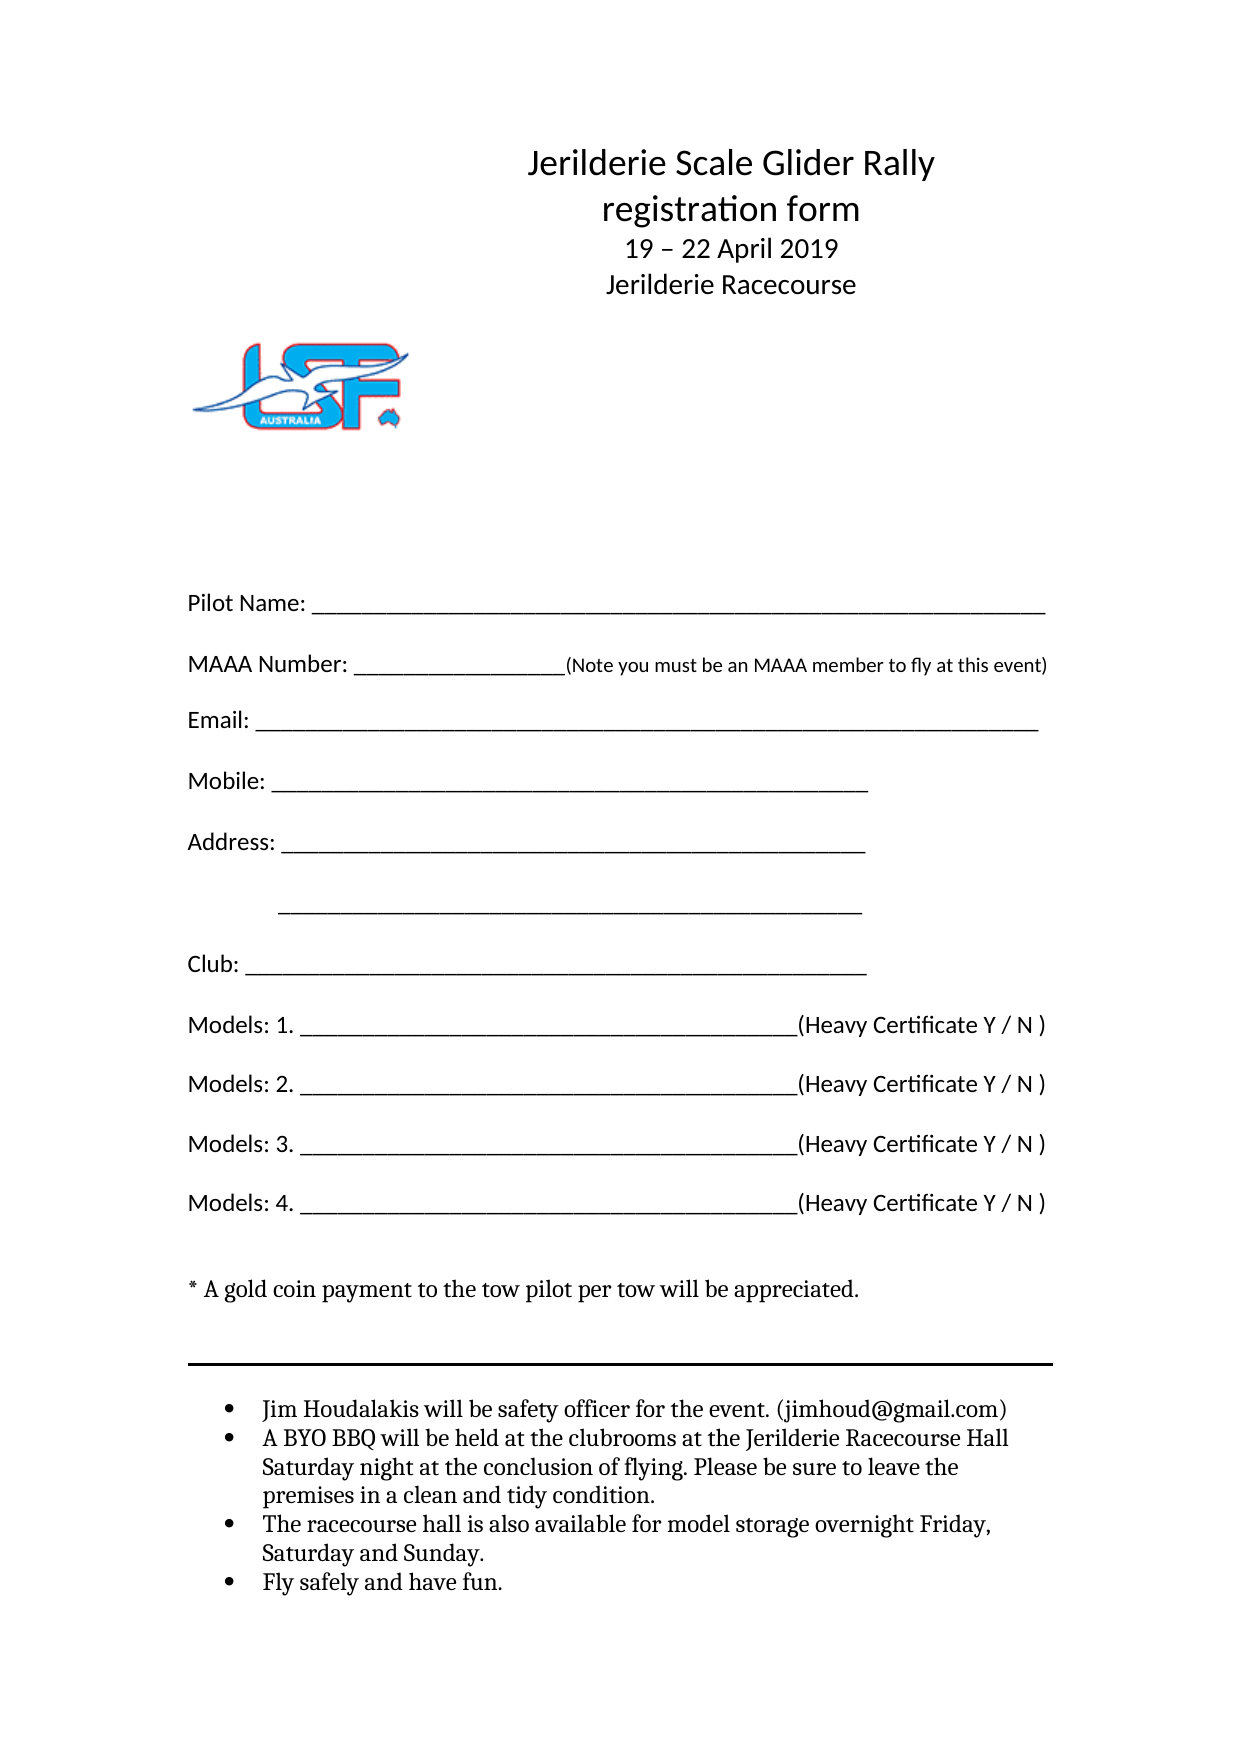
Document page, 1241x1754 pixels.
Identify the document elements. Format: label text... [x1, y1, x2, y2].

list Fly safely and have fun. [225, 1568, 1053, 1596]
text _______________________________________________ [187, 887, 1053, 918]
text * A gold coin payment to the tow pilot per tow will be appreciated. [187, 1275, 1053, 1304]
list Jim Houdalakis will be safety officer for the event. (jimhoud@gmail.com) [225, 1395, 1053, 1424]
text MAAA Number: _________________(Note you must be an MAAA member to fly at this event) [187, 648, 1053, 678]
list A BYO BBQ will be held at the clubrooms at the Jerilderie Racecourse Hall Saturday night at the conclusion of flying. Please be sure to leave the premises in a clean and tidy condition. [225, 1424, 1053, 1510]
text Email: _______________________________________________________________ [187, 704, 1053, 734]
list The racecourse hall is also available for model storage overnight Friday, Saturday and Sunday. [225, 1510, 1053, 1568]
text Club: __________________________________________________ [187, 948, 1053, 979]
text Models: 3. ________________________________________(Heavy Certificate Y / N ) [187, 1128, 1053, 1158]
text Mobile: ________________________________________________ [187, 765, 1053, 796]
text Address: _______________________________________________ [187, 826, 1053, 857]
text Models: 2. ________________________________________(Heavy Certificate Y / N ) [187, 1068, 1053, 1099]
text Models: 1. ________________________________________(Heavy Certificate Y / N ) [187, 1009, 1053, 1040]
text Pilot Name: ___________________________________________________________ [187, 587, 1053, 617]
text Models: 4. ________________________________________(Heavy Certificate Y / N ) [187, 1187, 1053, 1217]
picture [187, 338, 413, 435]
